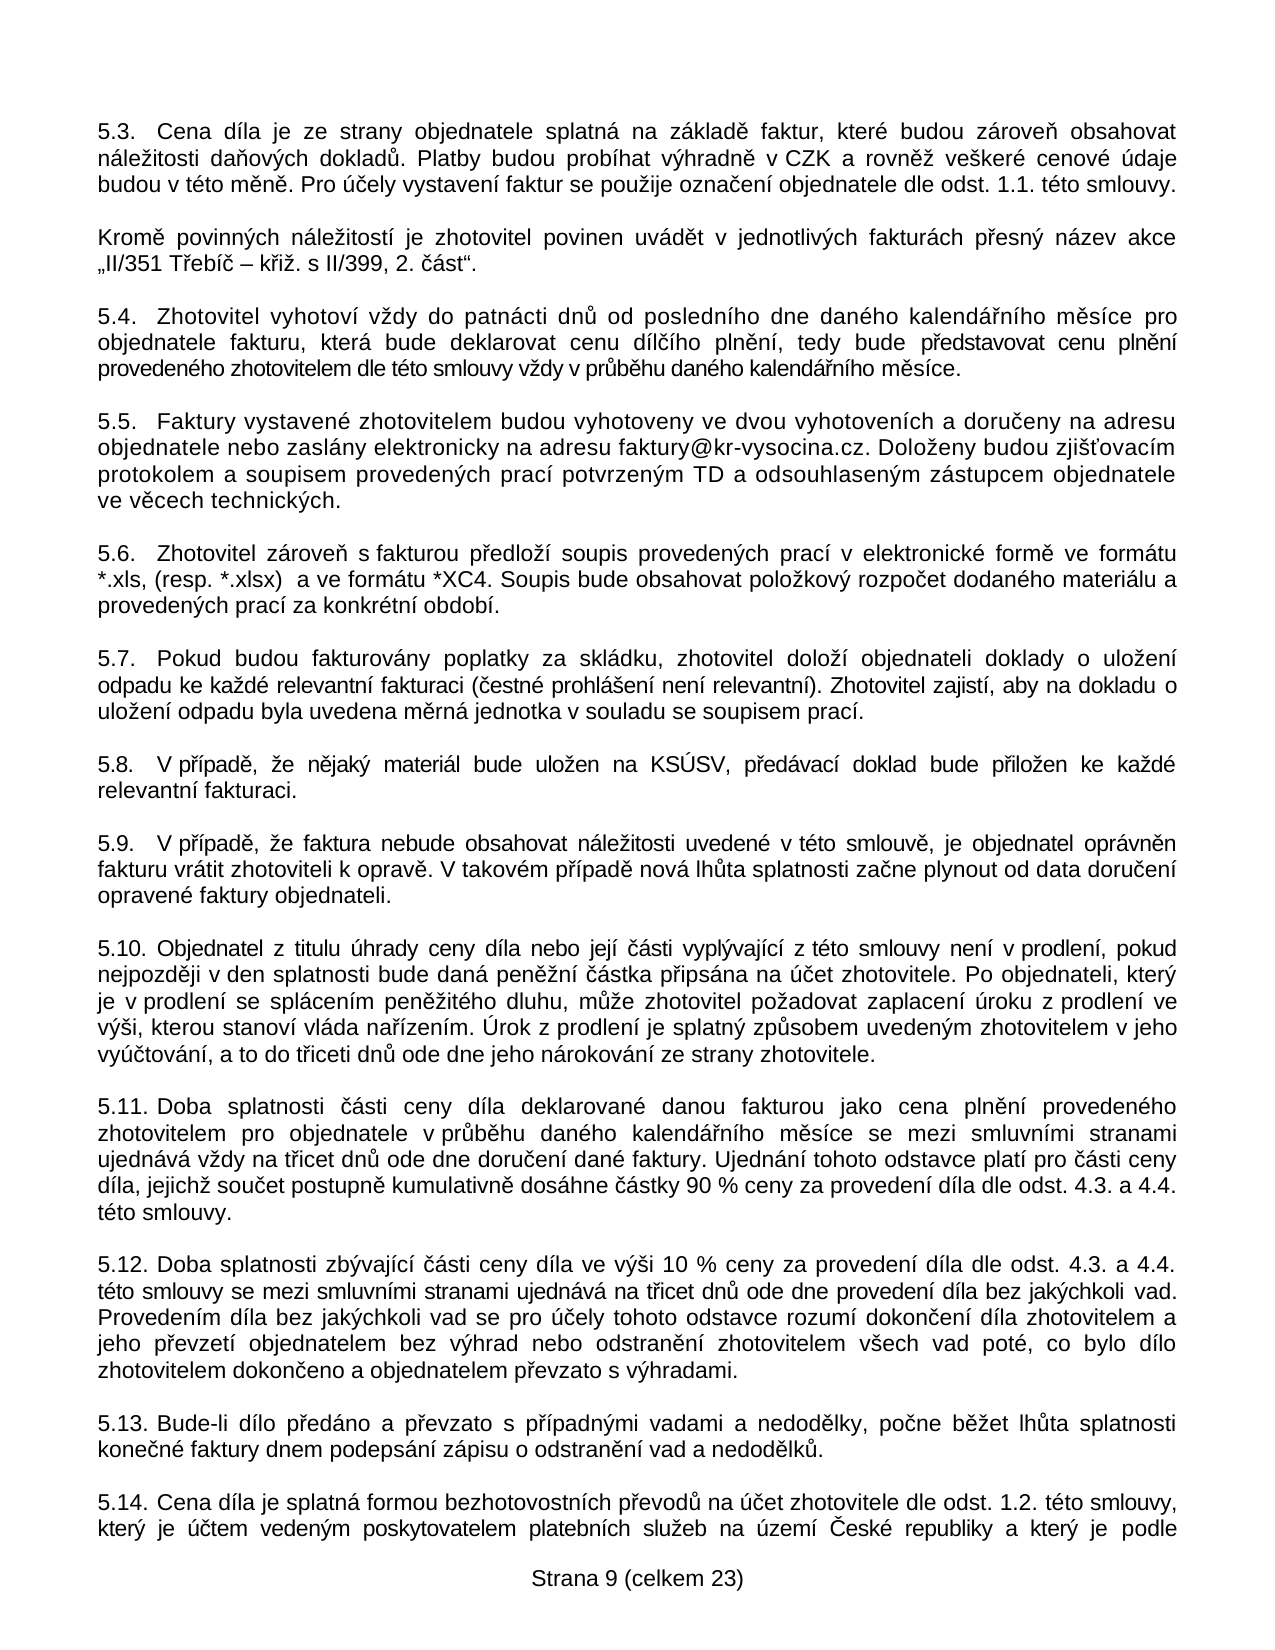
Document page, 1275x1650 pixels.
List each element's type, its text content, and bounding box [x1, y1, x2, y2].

list Doba splatnosti části ceny díla deklarované danou fakturou jako cena plnění provedeného zhotovitelem pro objednatele v průběhu daného kalendářního měsíce se mezi smluvními stranami ujednává vždy na třicet dnů ode dne doručení dané faktury. Ujednání tohoto odstavce platí pro části ceny díla, jejichž součet postupně kumulativně dosáhne částky 90 % ceny za provedení díla dle odst. 4.3. a 4.4. této smlouvy. [97, 1093, 1177, 1225]
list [97, 1488, 1177, 1541]
list Cena díla je ze strany objednatele splatná na základě faktur, které budou zároveň obsahovat náležitosti daňových dokladů. Platby budou probíhat výhradně v CZK a rovněž veškeré cenové údaje budou v této měně. Pro účely vystavení faktur se použije označení objednatele dle odst. 1.1. této smlouvy. Kromě povinných náležitostí je zhotovitel povinen uvádět v jednotlivých fakturách přesný název akce „II/351 Třebíč – křiž. s II/399, 2. část“. [97, 118, 1177, 276]
list Zhotovitel vyhotoví vždy do patnácti dnů od posledního dne daného kalendářního měsíce pro objednatele fakturu, která bude deklarovat cenu dílčího plnění, tedy bude představovat cenu plnění provedeného zhotovitelem dle této smlouvy vždy v průběhu daného kalendářního měsíce. [97, 303, 1177, 382]
list Faktury vystavené zhotovitelem budou vyhotoveny ve dvou vyhotoveních a doručeny na adresu objednatele nebo zaslány elektronicky na adresu faktury@kr-vysocina.cz. Doloženy budou zjišťovacím protokolem a soupisem provedených prací potvrzeným TD a odsouhlaseným zástupcem objednatele ve věcech technických. [97, 408, 1177, 513]
list Bude-li dílo předáno a převzato s případnými vadami a nedodělky, počne běžet lhůta splatnosti konečné faktury dnem podepsání zápisu o odstranění vad a nedodělků. [97, 1409, 1177, 1462]
list V případě, že nějaký materiál bude uložen na KSÚSV, předávací doklad bude přiložen ke každé relevantní fakturaci. [97, 751, 1177, 803]
list Doba splatnosti zbývající části ceny díla ve výši 10 % ceny za provedení díla dle odst. 4.3. a 4.4. této smlouvy se mezi smluvními stranami ujednává na třicet dnů ode dne provedení díla bez jakýchkoli vad. Provedením díla bez jakýchkoli vad se pro účely tohoto odstavce rozumí dokončení díla zhotovitelem a jeho převzetí objednatelem bez výhrad nebo odstranění zhotovitelem všech vad poté, co bylo dílo zhotovitelem dokončeno a objednatelem převzato s výhradami. [97, 1251, 1177, 1383]
list Objednatel z titulu úhrady ceny díla nebo její části vyplývající z této smlouvy není v prodlení, pokud nejpozději v den splatnosti bude daná peněžní částka připsána na účet zhotovitele. Po objednateli, který je v prodlení se splácením peněžitého dluhu, může zhotovitel požadovat zaplacení úroku z prodlení ve výši, kterou stanoví vláda nařízením. Úrok z prodlení je splatný způsobem uvedeným zhotovitelem v jeho vyúčtování, a to do třiceti dnů ode dne jeho nárokování ze strany zhotovitele. [97, 935, 1177, 1067]
list Zhotovitel zároveň s fakturou předloží soupis provedených prací v elektronické formě ve formátu *.xls, (resp. *.xlsx) a ve formátu *XC4. Soupis bude obsahovat položkový rozpočet dodaného materiálu a provedených prací za konkrétní období. [97, 540, 1177, 619]
list V případě, že faktura nebude obsahovat náležitosti uvedené v této smlouvě, je objednatel oprávněn fakturu vrátit zhotoviteli k opravě. V takovém případě nová lhůta splatnosti začne plynout od data doručení opravené faktury objednateli. [97, 830, 1177, 909]
list Pokud budou fakturovány poplatky za skládku, zhotovitel doloží objednateli doklady o uložení odpadu ke každé relevantní fakturaci (čestné prohlášení není relevantní). Zhotovitel zajistí, aby na dokladu o uložení odpadu byla uvedena měrná jednotka v souladu se soupisem prací. [97, 645, 1177, 724]
